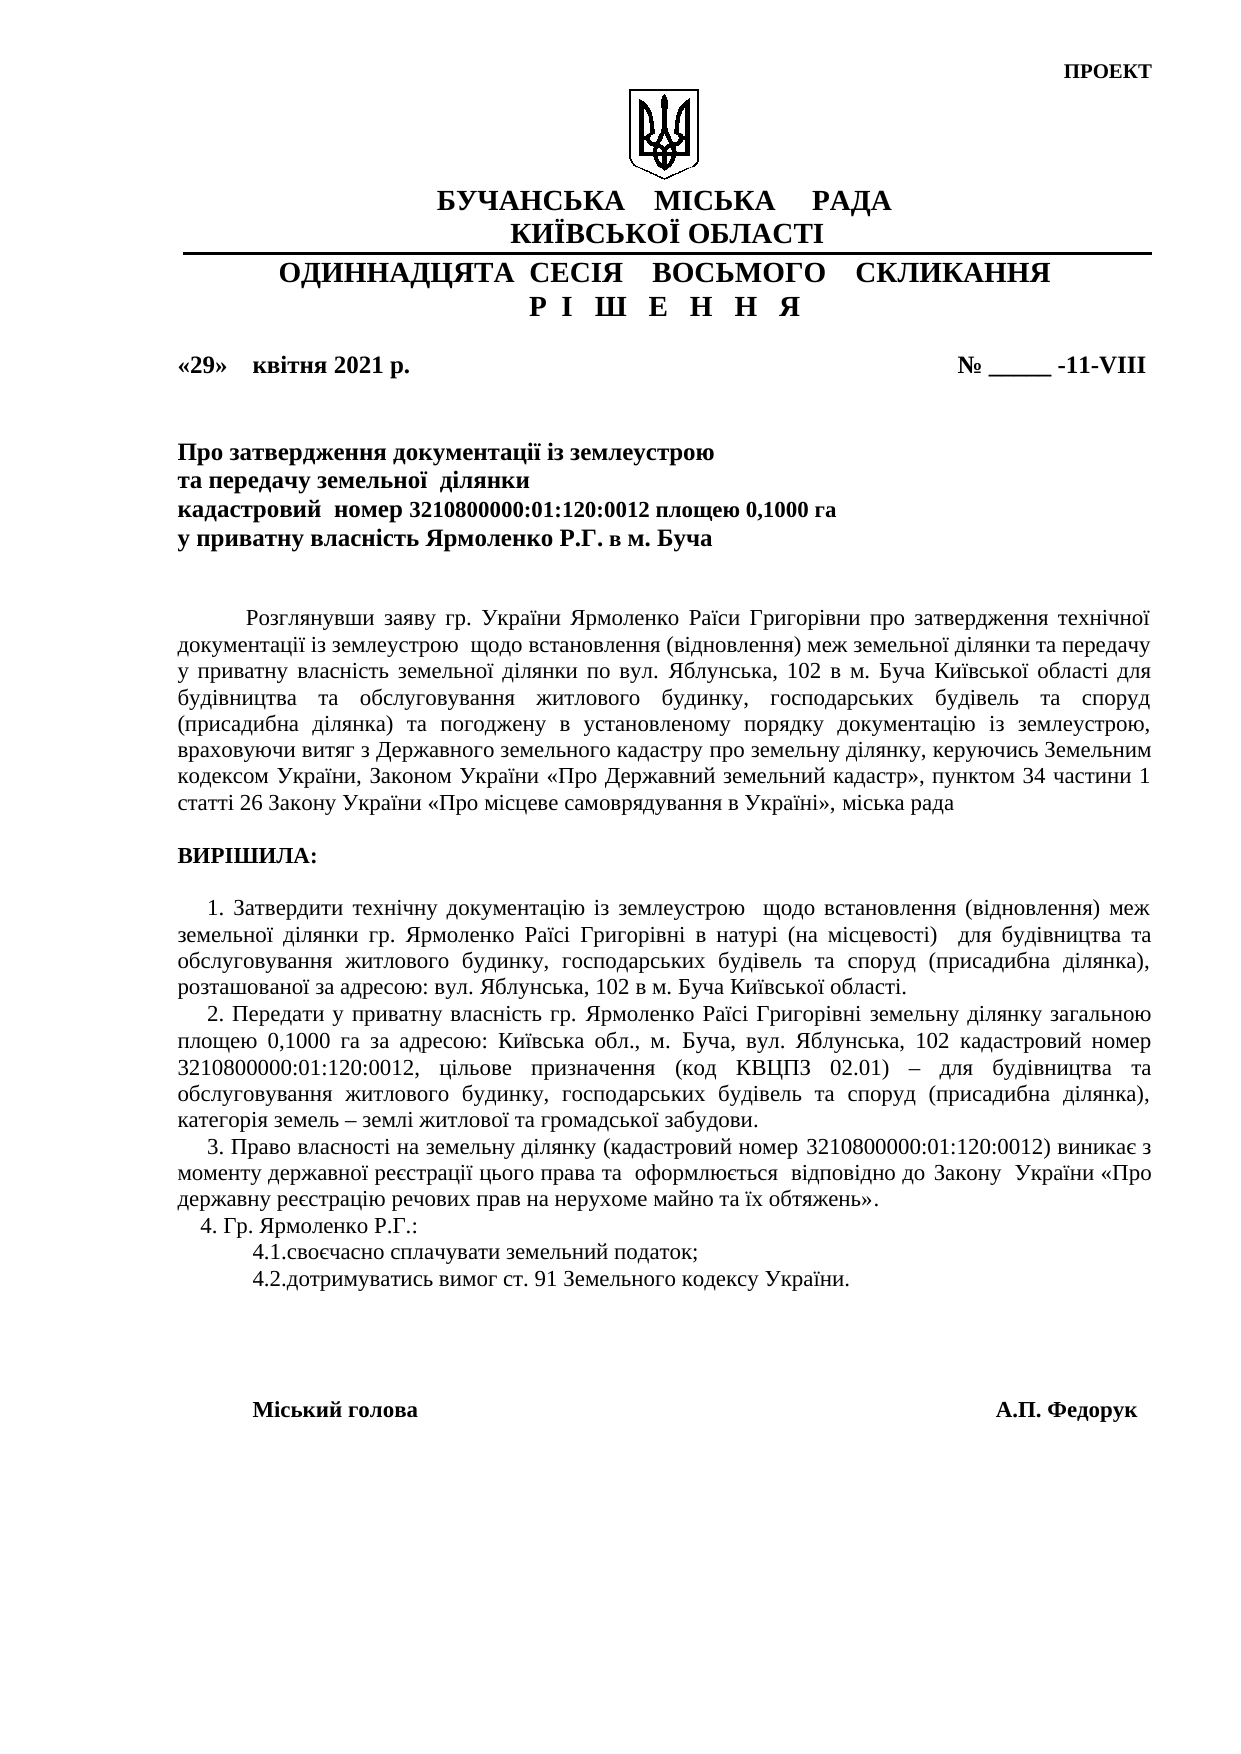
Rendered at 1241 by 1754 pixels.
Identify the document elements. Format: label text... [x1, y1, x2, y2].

text 4.2.дотримуватись вимог ст. 91 Земельного кодексу України. [252, 1264, 1152, 1291]
text Міський голова А.П. Федорук [252, 1396, 1152, 1423]
text у приватну власність Ярмоленко Р.Г. в м. Буча [177, 523, 1152, 552]
text кадастровий номер 3210800000:01:120:0012 площею 0,1000 га [177, 494, 1152, 523]
text 3. Право власності на земельну ділянку (кадастровий номер 3210800000:01:120:0012) виникає з моменту державної реєстрації цього права та оформлюється відповідно до Закону України «Про державну реєстрацію речових прав на нерухоме майно та їх обтяжень». [177, 1133, 1152, 1212]
text Р І Ш Е Н Н Я [177, 289, 1152, 322]
text Про затвердження документації із землеустрою [177, 437, 1152, 466]
text 4.1.своєчасно сплачувати земельний податок; [252, 1238, 1152, 1264]
text «29» квітня 2021 р. № _____ -11-VIIІ [177, 351, 1152, 379]
text КИЇВСЬКОЇ ОБЛАСТІ [183, 217, 1152, 252]
text БУЧАНСЬКА МІСЬКА РАДА [177, 183, 1152, 217]
text 1. Затвердити технічну документацію із землеустрою щодо встановлення (відновлення) меж земельної ділянки гр. Ярмоленко Раїсі Григорівні в натурі (на місцевості) для будівництва та обслуговування житлового будинку, господарських будівель та споруд (присадибна ділянка), розташованої за адресою: вул. Яблунська, 102 в м. Буча Київської області. [177, 894, 1152, 1000]
text ПРОЕКТ [177, 59, 1152, 83]
text 4. Гр. Ярмоленко Р.Г.: [177, 1212, 1152, 1238]
text 2. Передати у приватну власність гр. Ярмоленко Раїсі Григорівні земельну ділянку загальною площею 0,1000 га за адресою: Київська обл., м. Буча, вул. Яблунська, 102 кадастровий номер 3210800000:01:120:0012, цільове призначення (код КВЦПЗ 02.01) – для будівництва та обслуговування житлового будинку, господарських будівель та споруд (присадибна ділянка), категорія земель – землі житлової та громадської забудови. [177, 1000, 1152, 1133]
text ВИРІШИЛА: [177, 842, 1152, 868]
text Розглянувши заяву гр. України Ярмоленко Раїси Григорівни про затвердження технічної документації із землеустрою щодо встановлення (відновлення) меж земельної ділянки та передачу у приватну власність земельної ділянки по вул. Яблунська, 102 в м. Буча Київської області для будівництва та обслуговування житлового будинку, господарських будівель та споруд (присадибна ділянка) та погоджену в установленому порядку документацію із землеустрою, враховуючи витяг з Державного земельного кадастру про земельну ділянку, керуючись Земельним кодексом України, Законом України «Про Державний земельний кадастр», пунктом 34 частини 1 статті 26 Закону України «Про місцеве самоврядування в Україні», міська рада [177, 604, 1152, 815]
text та передачу земельної ділянки [177, 466, 1152, 494]
text ОДИННАДЦЯТА СЕСІЯ ВОСЬМОГО СКЛИКАННЯ [177, 255, 1152, 289]
